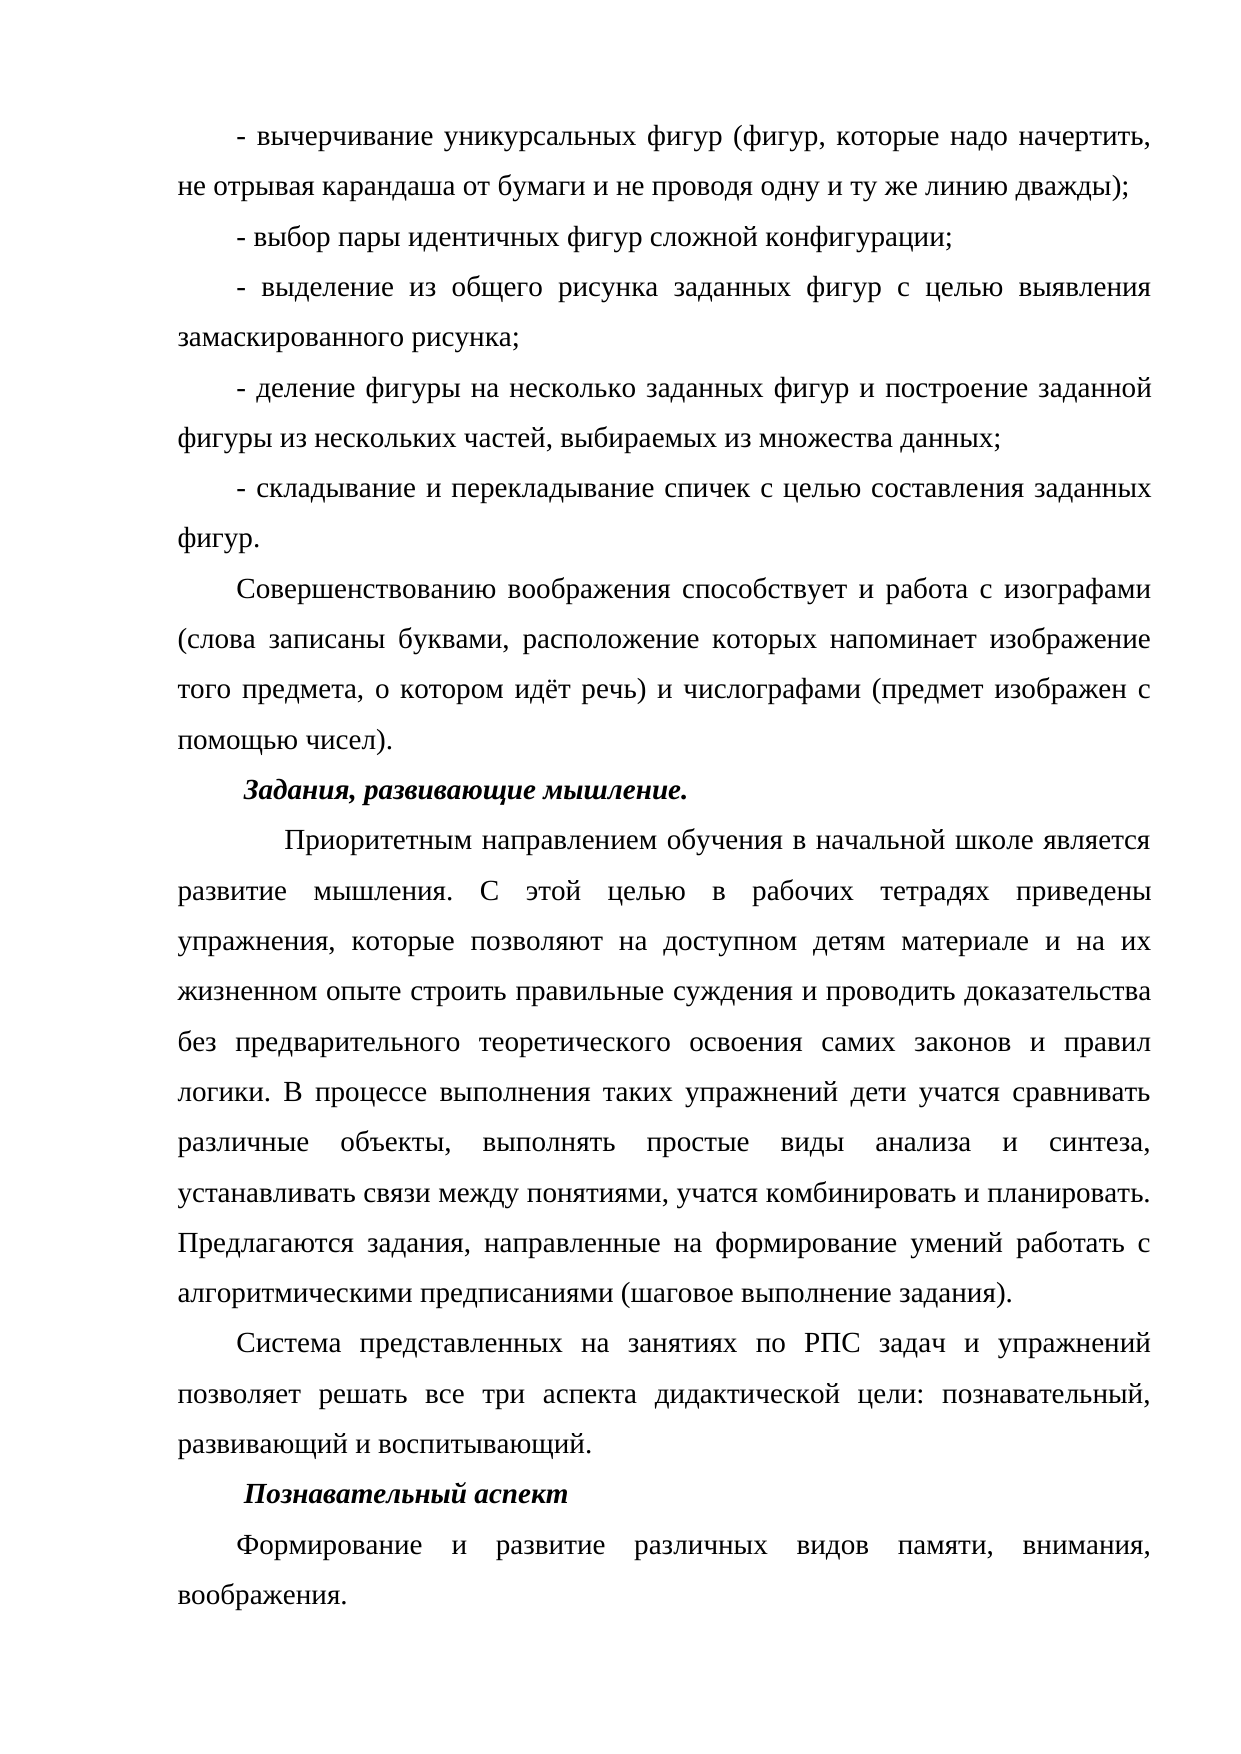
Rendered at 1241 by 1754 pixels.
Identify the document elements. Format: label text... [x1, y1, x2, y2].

text Задания, развивающие мышление. [177, 772, 1152, 806]
text - выделение из общего рисунка заданных фигур с целью выявления замаскированного рисунка; [177, 269, 1152, 353]
text Формирование и развитие различных видов памяти, внимания, воображения. [177, 1527, 1152, 1611]
text - выбор пары идентичных фигур сложной конфигурации; [177, 219, 1152, 252]
text - вычерчивание уникурсальных фигур (фигур, которые надо начертить, не отрывая карандаша от бумаги и не проводя одну и ту же линию дважды); [177, 118, 1152, 202]
text Совершенствованию воображения способствует и работа с изографами (слова записаны буквами, расположение которых напоминает изображение того предмета, о котором идёт речь) и числографами (предмет изображен с помощью чисел). [177, 571, 1152, 755]
text Система представленных на занятиях по РПС задач и упражнений позволяет решать все три аспекта дидактической цели: познавательный, развивающий и воспитывающий. [177, 1326, 1152, 1460]
text Познавательный аспект [177, 1477, 1152, 1510]
text Приоритетным направлением обучения в начальной школе является развитие мышления. С этой целью в рабочих тетрадях приведены упражнения, которые позволяют на доступном детям материале и на их жизненном опыте строить правильные суждения и проводить доказательства без предварительного теоретического освоения самих законов и правил логики. В процессе выполнения таких упражнений дети учатся сравнивать различные объекты, выполнять простые виды анализа и синтеза, устанавливать связи между понятиями, учатся комбинировать и планировать. Предлагаются задания, направленные на формирование умений работать с алгоритмическими предписаниями (шаговое выполнение задания). [177, 822, 1152, 1309]
text - деление фигуры на несколько заданных фигур и построение заданной фигуры из нескольких частей, выбираемых из множества данных; [177, 370, 1152, 453]
text - складывание и перекладывание спичек с целью составления заданных фигур. [177, 470, 1152, 554]
